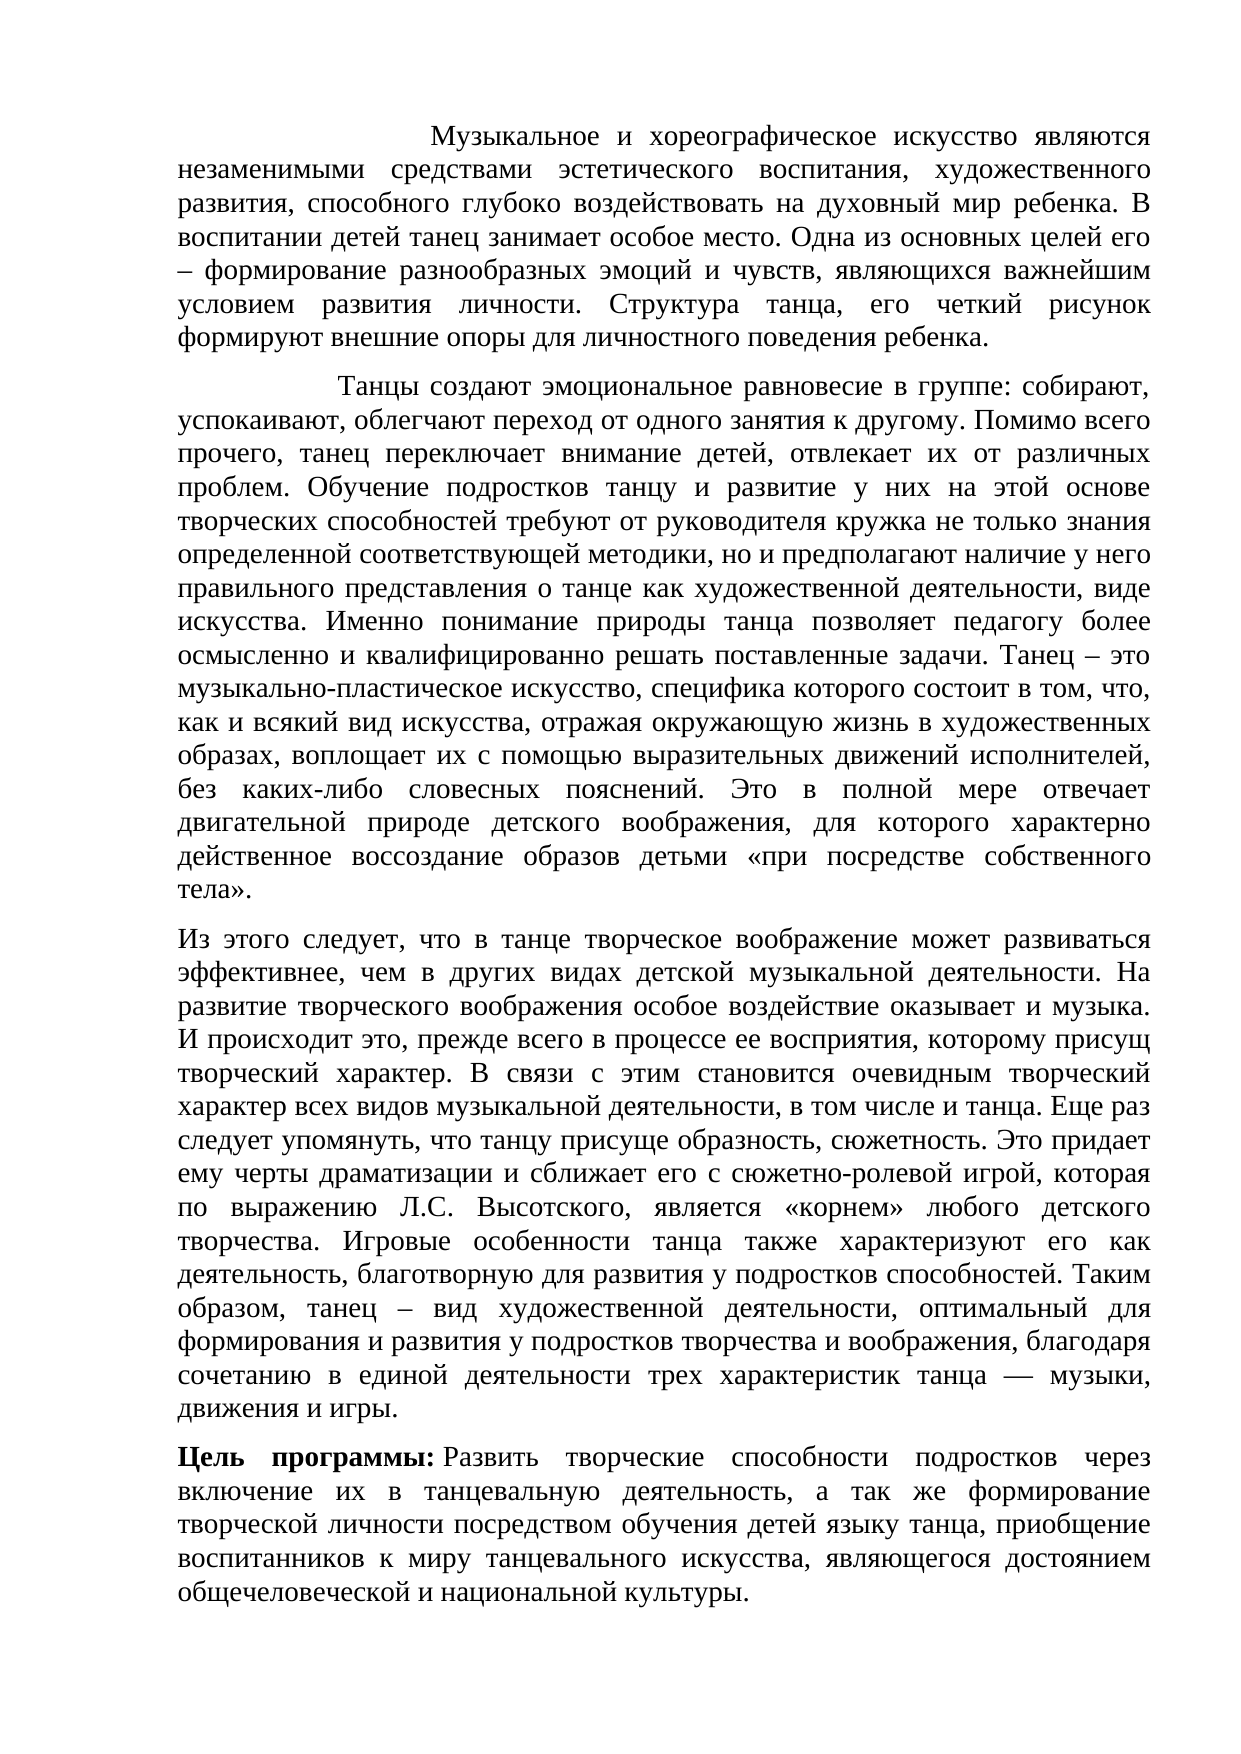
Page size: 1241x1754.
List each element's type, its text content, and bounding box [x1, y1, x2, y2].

text Из этого следует, что в танце творческое воображение может развиваться эффективнее, чем в других видах детской музыкальной деятельности. На развитие творческого воображения особое воздействие оказывает и музыка. И происходит это, прежде всего в процессе ее восприятия, которому присущ творческий характер. В связи с этим становится очевидным творческий характер всех видов музыкальной деятельности, в том числе и танца. Еще раз следует упомянуть, что танцу присуще образность, сюжетность. Это придает ему черты драматизации и сближает его с сюжетно-ролевой игрой, которая по выражению Л.С. Высотского, является «корнем» любого детского творчества. Игровые особенности танца также характеризуют его как деятельность, благотворную для развития у подростков способностей. Таким образом, танец – вид художественной деятельности, оптимальный для формирования и развития у подростков творчества и воображения, благодаря сочетанию в единой деятельности трех характеристик танца — музыки, движения и игры. [177, 921, 1152, 1424]
text Цель программы: Развить творческие способности подростков через включение их в танцевальную деятельность, а так же формирование творческой личности посредством обучения детей языку танца, приобщение воспитанников к миру танцевального искусства, являющегося достоянием общечеловеческой и национальной культуры. [177, 1439, 1152, 1607]
text Танцы создают эмоциональное равновесие в группе: собирают, успокаивают, облегчают переход от одного занятия к другому. Помимо всего прочего, танец переключает внимание детей, отвлекает их от различных проблем. Обучение подростков танцу и развитие у них на этой основе творческих способностей требуют от руководителя кружка не только знания определенной соответствующей методики, но и предполагают наличие у него правильного представления о танце как художественной деятельности, виде искусства. Именно понимание природы танца позволяет педагогу более осмысленно и квалифицированно решать поставленные задачи. Танец – это музыкально-пластическое искусство, специфика которого состоит в том, что, как и всякий вид искусства, отражая окружающую жизнь в художественных образах, воплощает их с помощью выразительных движений исполнителей, без каких-либо словесных пояснений. Это в полной мере отвечает двигательной природе детского воображения, для которого характерно действенное воссоздание образов детьми «при посредстве собственного тела». [177, 368, 1152, 905]
text Музыкальное и хореографическое искусство являются незаменимыми средствами эстетического воспитания, художественного развития, способного глубоко воздействовать на духовный мир ребенка. В воспитании детей танец занимает особое место. Одна из основных целей его – формирование разнообразных эмоций и чувств, являющихся важнейшим условием развития личности. Структура танца, его четкий рисунок формируют внешние опоры для личностного поведения ребенка. [177, 118, 1152, 353]
